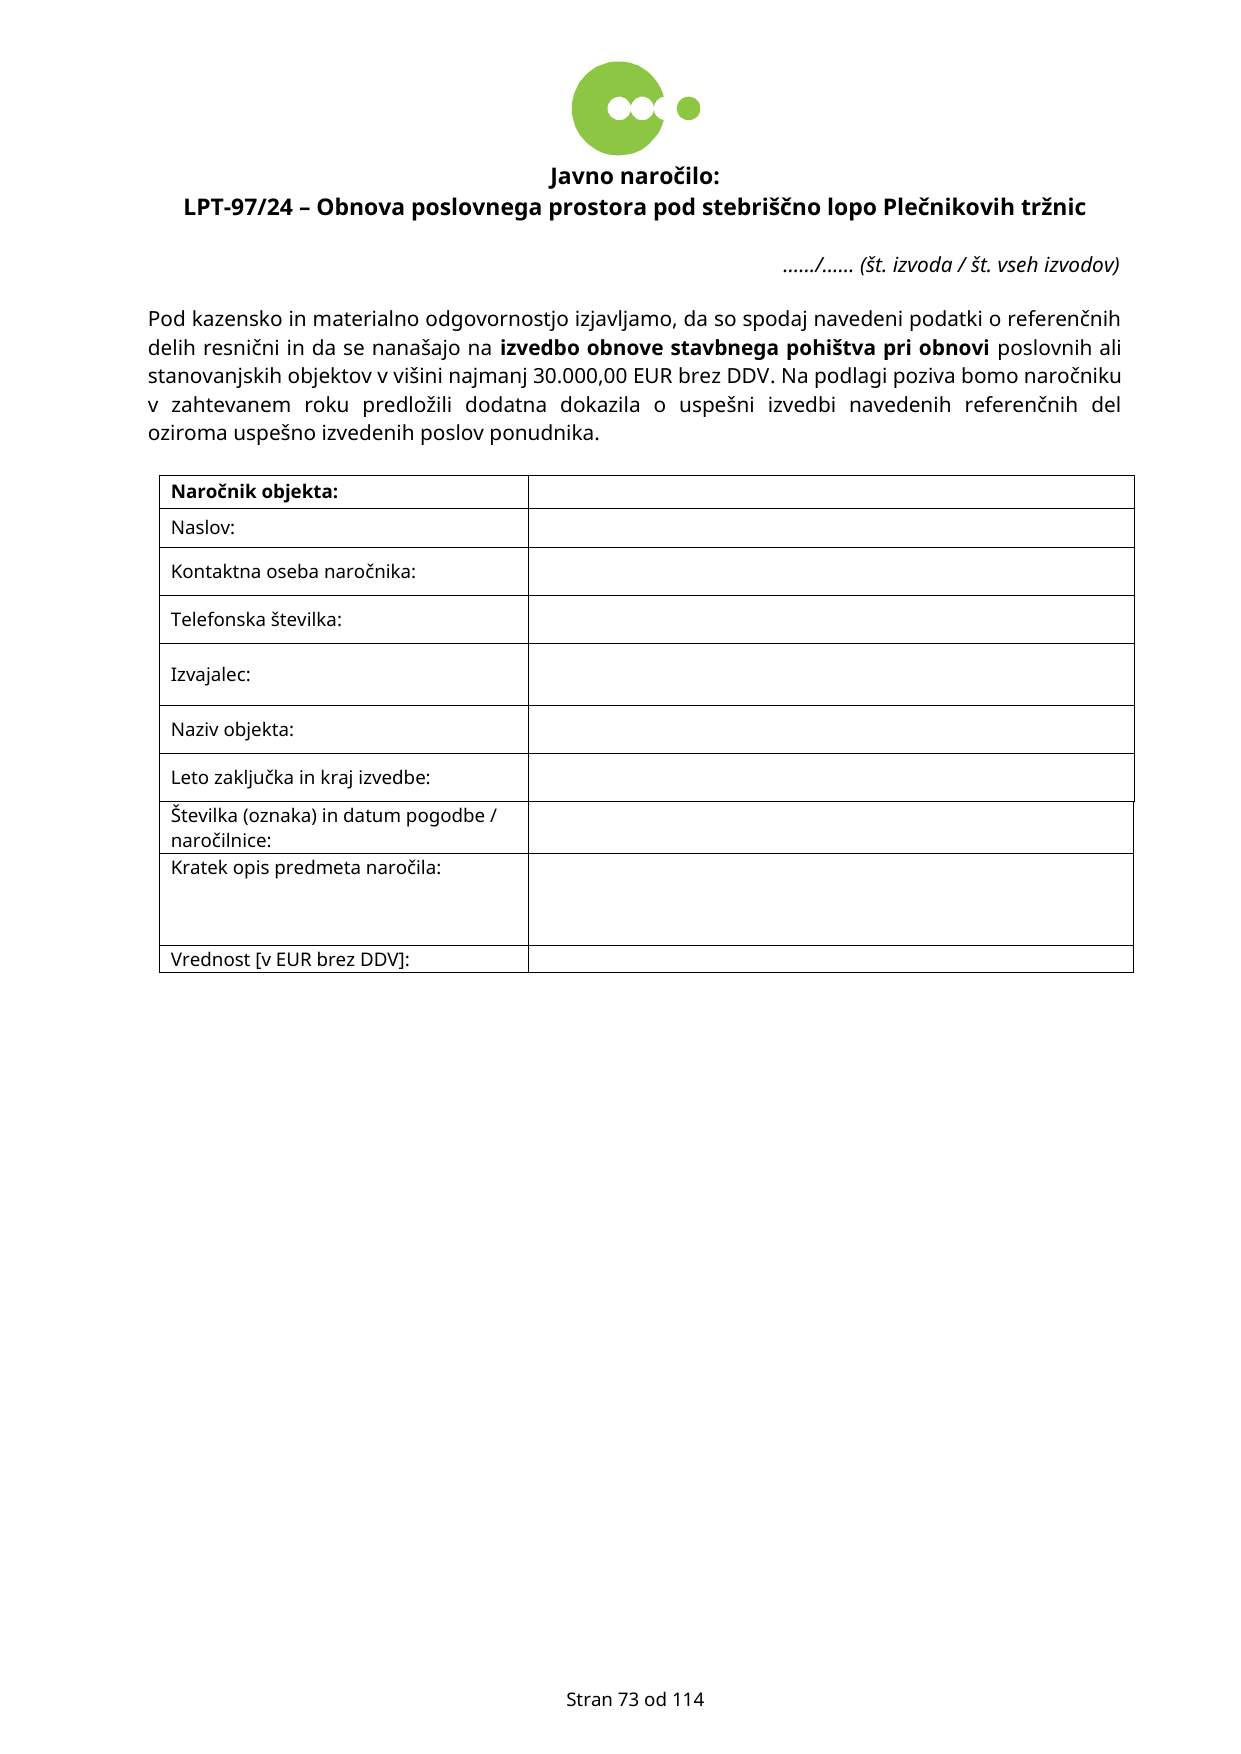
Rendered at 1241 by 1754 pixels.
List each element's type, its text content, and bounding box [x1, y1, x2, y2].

table_cell [529, 754, 1134, 801]
table_cell Številka (oznaka) in datum pogodbe / naročilnice: [160, 802, 528, 853]
table_cell Kratek opis predmeta naročila: [160, 854, 528, 945]
table_cell [529, 706, 1134, 753]
table_cell Izvajalec: [160, 644, 528, 705]
table_cell [529, 946, 1133, 972]
table_header [529, 476, 1134, 507]
text ……/…… (št. izvoda / št. vseh izvodov) [148, 251, 1122, 279]
table_cell Leto zaključka in kraj izvedbe: [160, 754, 528, 801]
table_cell [529, 509, 1134, 547]
table_cell [529, 644, 1134, 705]
table_cell Kontaktna oseba naročnika: [160, 548, 528, 594]
table_cell [529, 548, 1134, 594]
table_cell Vrednost [v EUR brez DDV]: [160, 946, 528, 972]
table_cell Naziv objekta: [160, 706, 528, 753]
table_header Naročnik objekta: [160, 476, 528, 507]
table_cell Naslov: [160, 509, 528, 547]
text Javno naročilo: [148, 160, 1122, 191]
table_cell [529, 802, 1133, 853]
table_cell [529, 596, 1134, 643]
table_cell [529, 854, 1133, 945]
table_cell Telefonska številka: [160, 596, 528, 643]
text Pod kazensko in materialno odgovornostjo izjavljamo, da so spodaj navedeni podatki o referenčnih delih resnični in da se nanašajo na izvedbo obnove stavbnega pohištva pri obnovi poslovnih ali stanovanjskih objektov v višini najmanj 30.000,00 EUR brez DDV. Na podlagi poziva bomo naročniku v zahtevanem roku predložili dodatna dokazila o uspešni izvedbi navedenih referenčnih del oziroma uspešno izvedenih poslov ponudnika. [148, 304, 1122, 447]
text LPT-97/24 – Obnova poslovnega prostora pod stebriščno lopo Plečnikovih tržnic [148, 191, 1122, 222]
